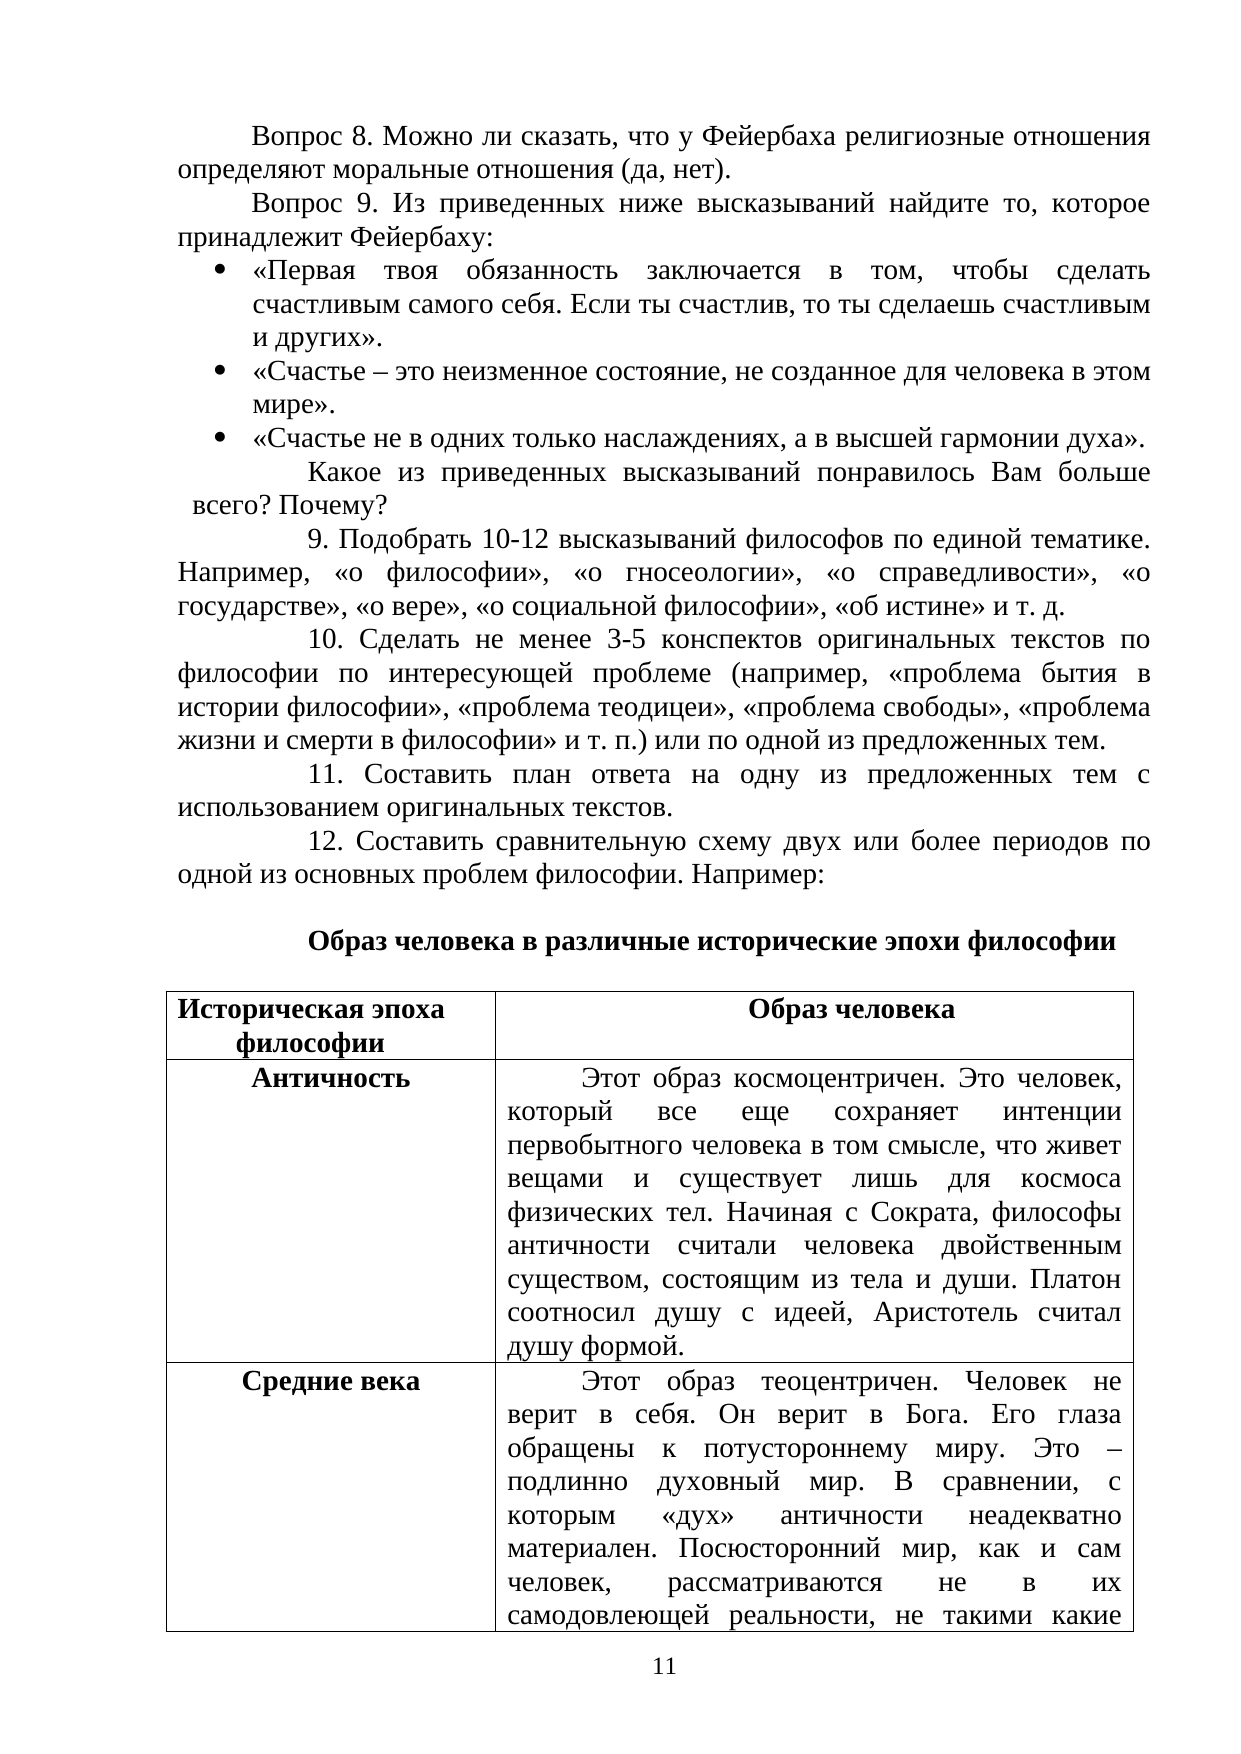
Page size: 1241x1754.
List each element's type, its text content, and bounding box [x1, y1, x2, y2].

text Образ человека в различные исторические эпохи философии [177, 923, 1152, 957]
text 11. Составить план ответа на одну из предложенных тем с использованием оригинальных текстов. [177, 756, 1152, 823]
table_header Образ человека [496, 992, 1133, 1059]
table_cell Этот образ космоцентричен. Это человек, который все еще сохраняет интенции первобытного человека в том смысле, что живет вещами и существует лишь для космоса физических тел. Начиная с Сократа, философы античности считали человека двойственным существом, состоящим из тела и души. Платон соотносил душу с идеей, Аристотель считал душу формой. [496, 1060, 1133, 1362]
list «Счастье – это неизменное состояние, не созданное для человека в этом мире». [215, 353, 1152, 420]
list «Первая твоя обязанность заключается в том, чтобы сделать счастливым самого себя. Если ты счастлив, то ты сделаешь счастливым и других». [215, 252, 1152, 353]
text Вопрос 8. Можно ли сказать, что у Фейербаха религиозные отношения определяют моральные отношения (да, нет). [177, 118, 1152, 185]
text 9. Подобрать 10-12 высказываний философов по единой тематике. Например, «о философии», «о гносеологии», «о справедливости», «о государстве», «о вере», «о социальной философии», «об истине» и т. д. [177, 521, 1152, 622]
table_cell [496, 1363, 1133, 1631]
text Какое из приведенных высказываний понравилось Вам больше всего? Почему? [192, 454, 1152, 521]
table_cell Средние века [167, 1363, 495, 1631]
text Вопрос 9. Из приведенных ниже высказываний найдите то, которое принадлежит Фейербаху: [177, 185, 1152, 252]
table_cell Античность [167, 1060, 495, 1362]
list «Счастье не в одних только наслаждениях, а в высшей гармонии духа». [215, 420, 1152, 454]
text 12. Составить сравнительную схему двух или более периодов по одной из основных проблем философии. Например: [177, 823, 1152, 890]
table_header Историческая эпоха философии [167, 992, 495, 1059]
text 10. Сделать не менее 3-5 конспектов оригинальных текстов по философии по интересующей проблеме (например, «проблема бытия в истории философии», «проблема теодицеи», «проблема свободы», «проблема жизни и смерти в философии» и т. п.) или по одной из предложенных тем. [177, 622, 1152, 756]
